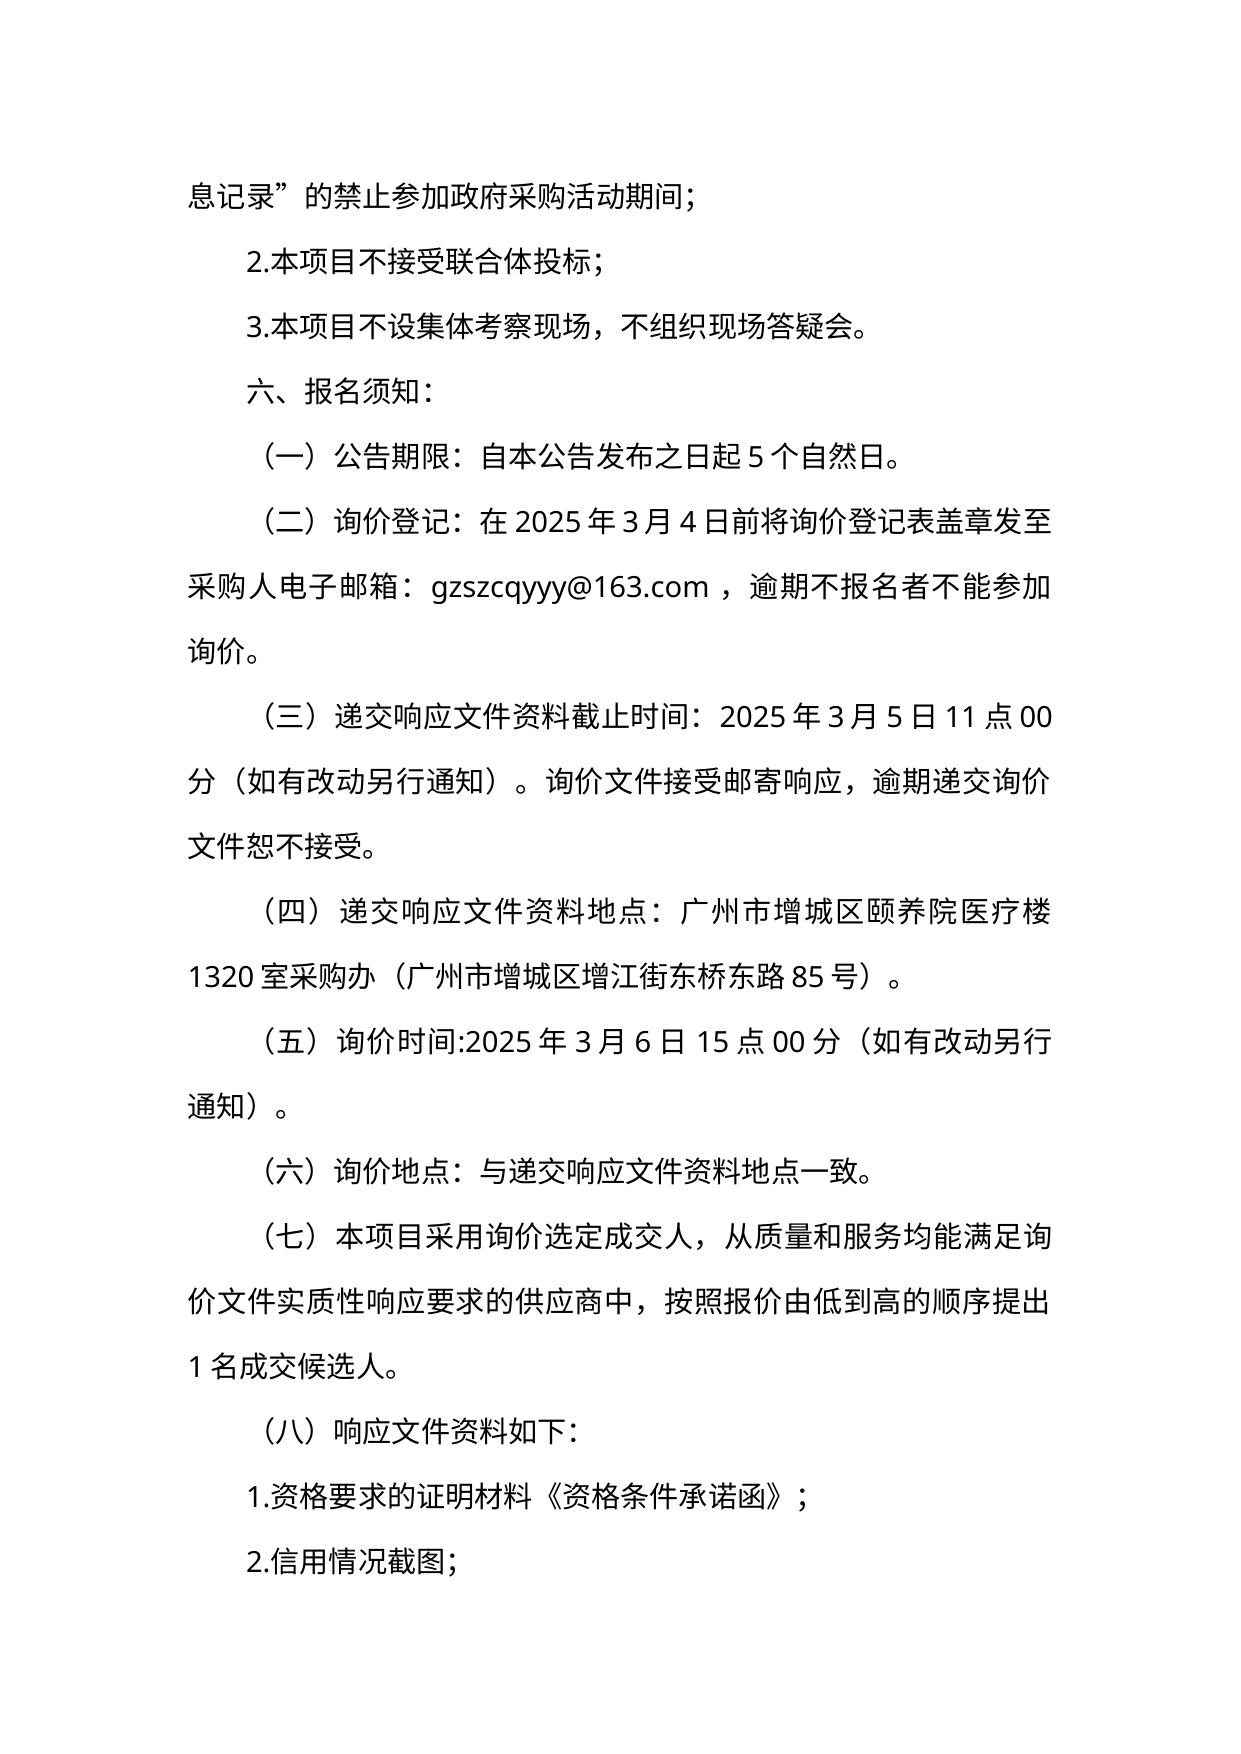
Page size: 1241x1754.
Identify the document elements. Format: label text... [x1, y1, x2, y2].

text （四）递交响应文件资料地点：广州市增城区颐养院医疗楼1320室采购办（广州市增城区增江街东桥东路85号）。 [187, 877, 1053, 1007]
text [187, 162, 1053, 227]
text 2.本项目不接受联合体投标； [187, 227, 1053, 292]
text 3.本项目不设集体考察现场，不组织现场答疑会。 [187, 292, 1053, 357]
text （八）响应文件资料如下： [187, 1397, 1053, 1462]
text （六）询价地点：与递交响应文件资料地点一致。 [187, 1137, 1053, 1202]
text （二）询价登记：在2025年3月4日前将询价登记表盖章发至采购人电子邮箱：gzszcqyyy@163.com ，逾期不报名者不能参加询价。 [187, 487, 1053, 682]
text （七）本项目采用询价选定成交人，从质量和服务均能满足询价文件实质性响应要求的供应商中，按照报价由低到高的顺序提出1名成交候选人。 [187, 1202, 1053, 1397]
text （一）公告期限：自本公告发布之日起5个自然日。 [187, 422, 1053, 487]
text 1.资格要求的证明材料《资格条件承诺函》； [187, 1462, 1053, 1527]
text 2.信用情况截图； [187, 1527, 1053, 1592]
text （三）递交响应文件资料截止时间：2025年3月5日11点00分（如有改动另行通知）。询价文件接受邮寄响应，逾期递交询价文件恕不接受。 [187, 682, 1053, 877]
text （五）询价时间:2025年3月6日 15点00分（如有改动另行通知）。 [187, 1007, 1053, 1137]
text 六、报名须知： [187, 357, 1053, 422]
